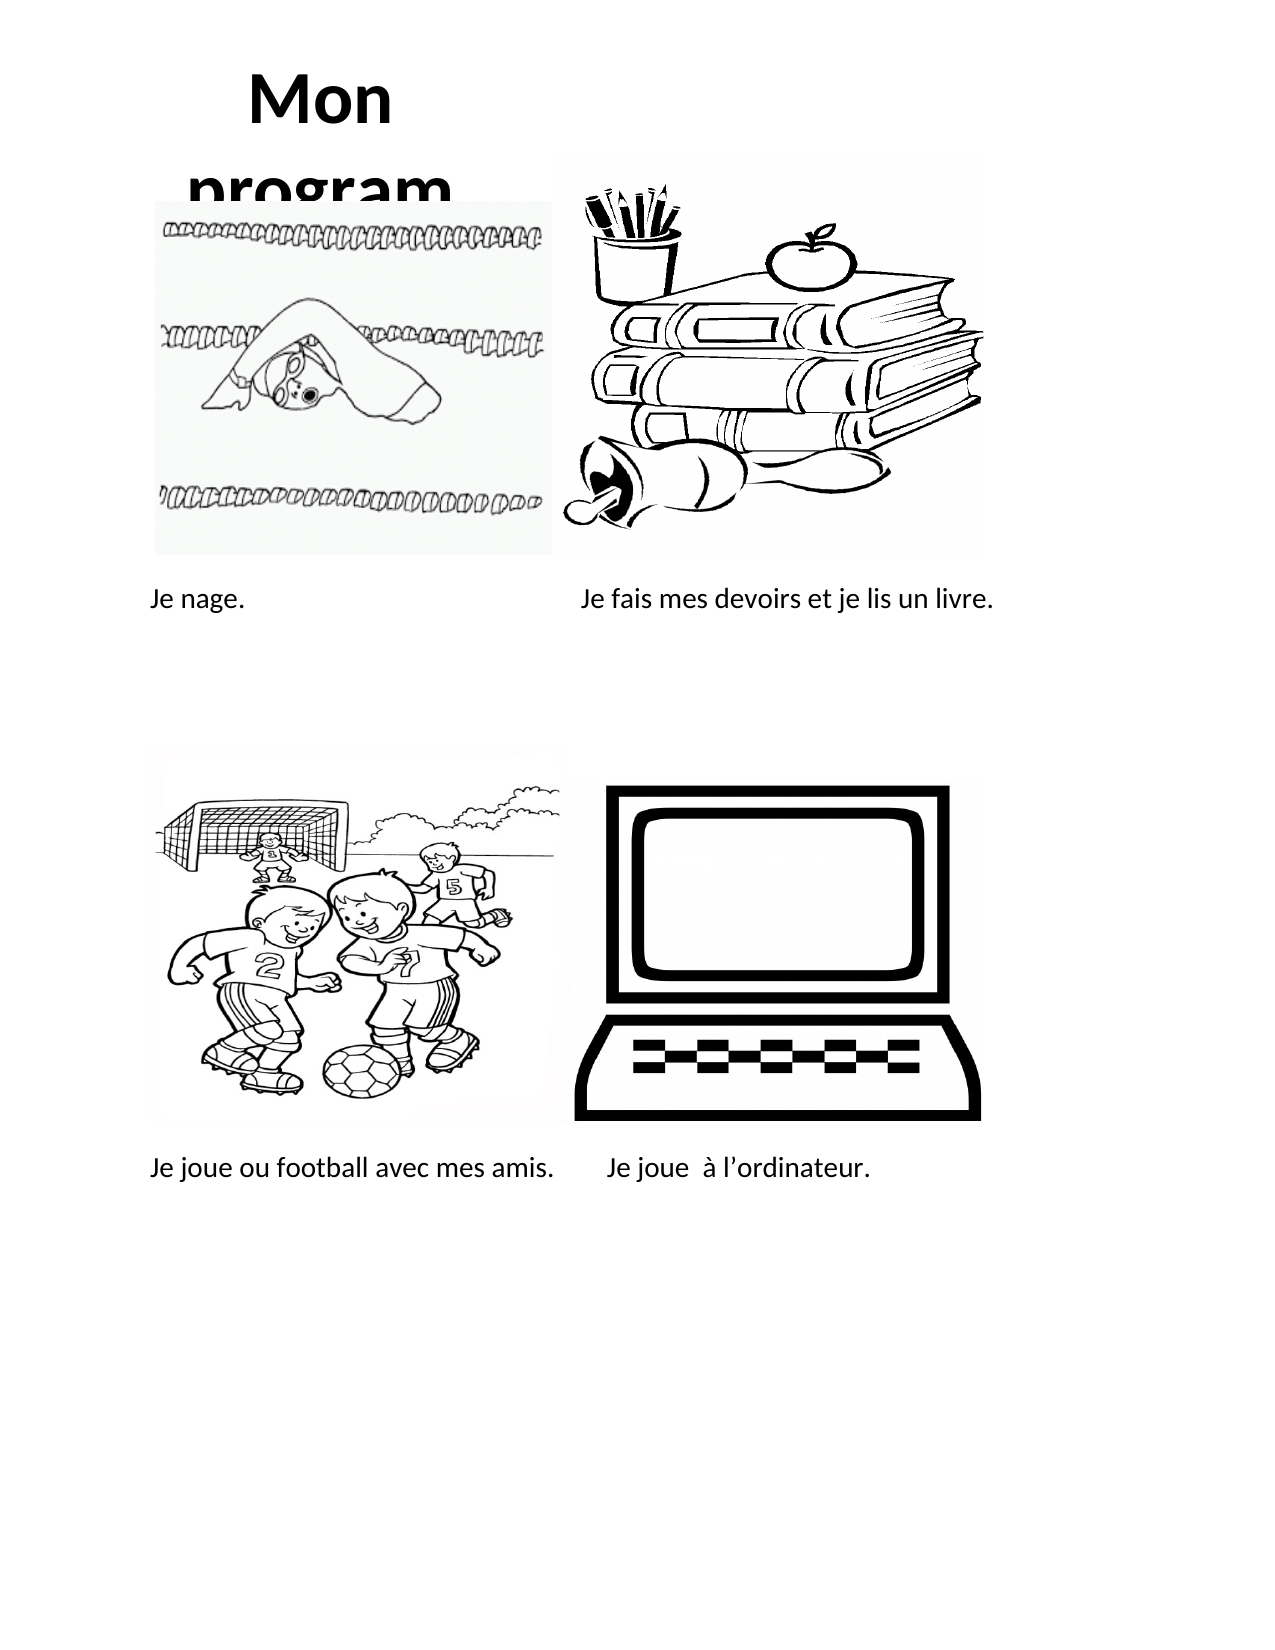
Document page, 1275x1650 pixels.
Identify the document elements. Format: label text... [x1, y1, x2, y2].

picture [150, 747, 983, 1124]
text Je joue ou football avec mes amis. Je joue à l’ordinateur. [150, 1149, 1125, 1185]
text Je nage. Je fais mes devoirs et je lis un livre. [150, 580, 1125, 615]
picture [155, 150, 984, 555]
